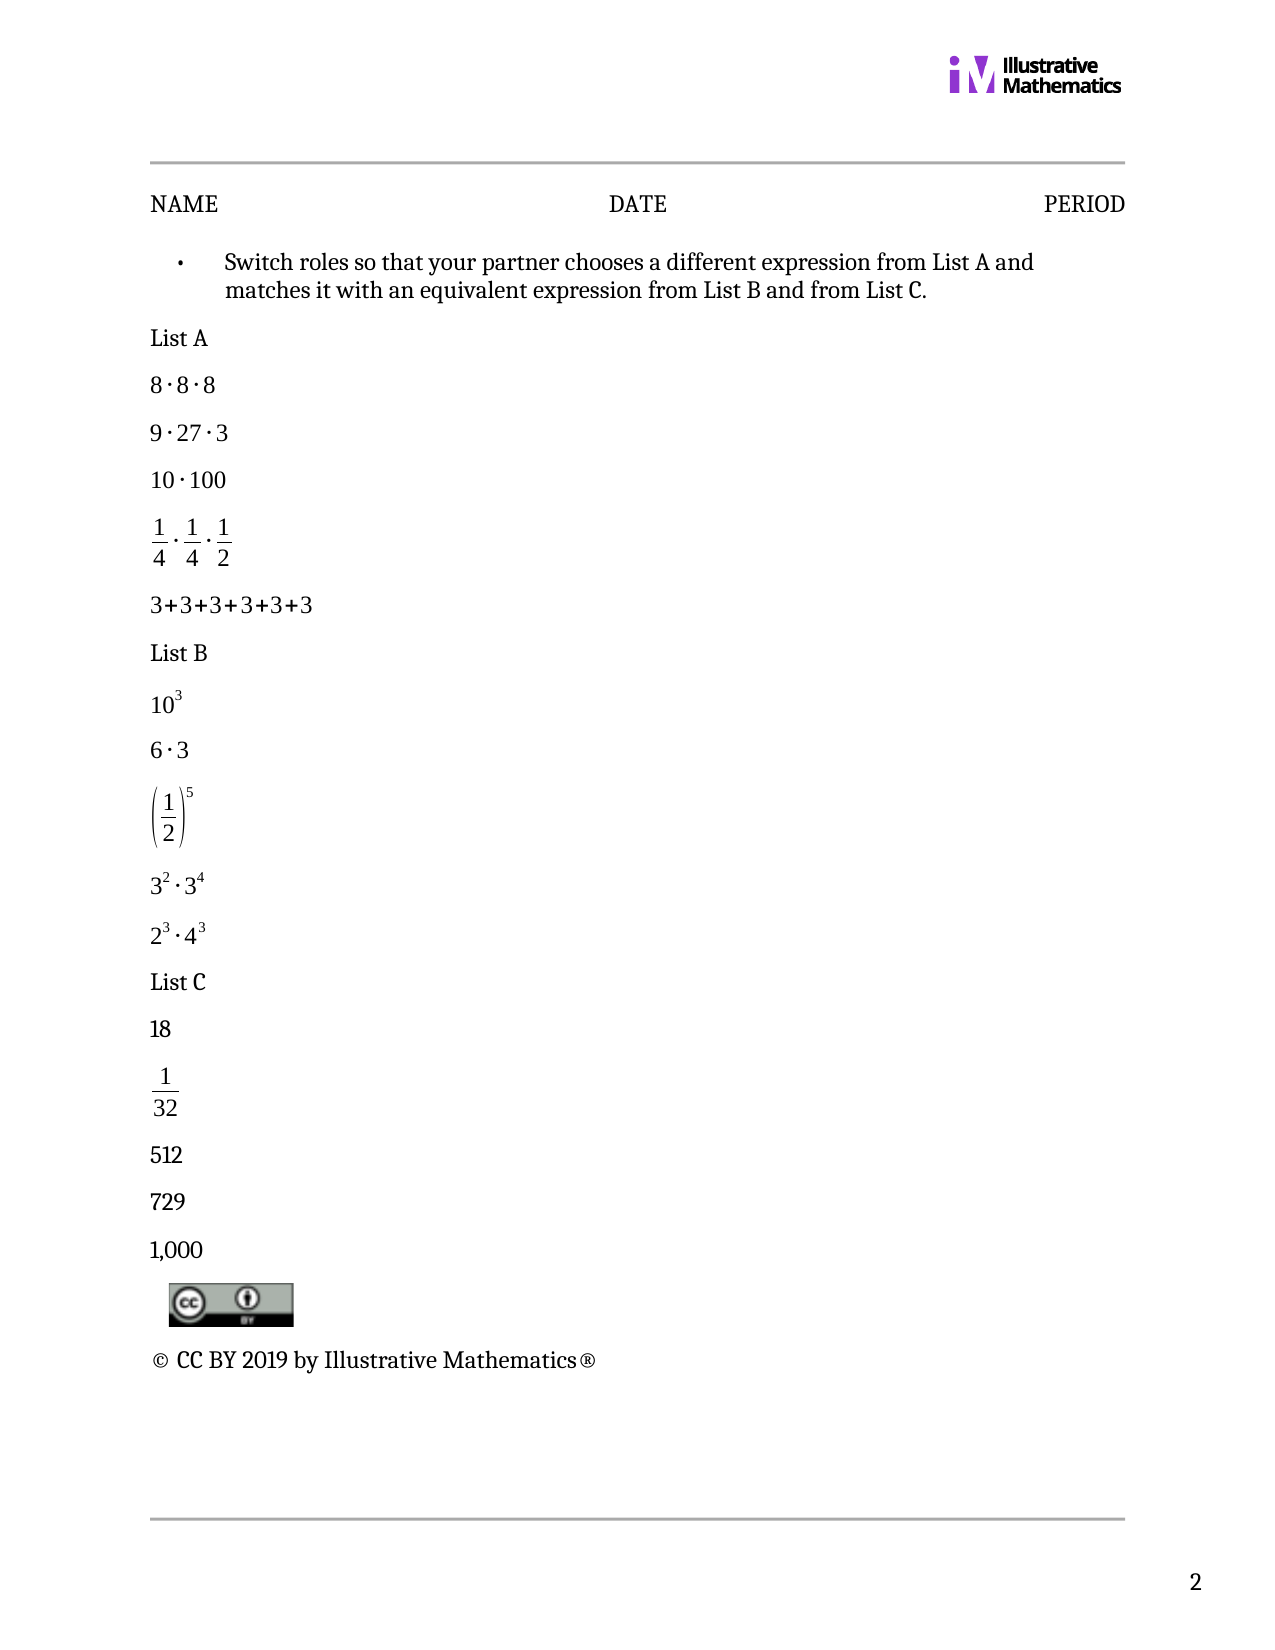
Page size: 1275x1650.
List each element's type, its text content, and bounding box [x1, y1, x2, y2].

text 512 [150, 1141, 1125, 1169]
picture [168, 1283, 294, 1327]
text List B [150, 639, 1125, 668]
list Switch roles so that your partner chooses a different expression from List A and matches it with an equivalent expression from List B and from List C. [175, 247, 1125, 305]
text List C [150, 968, 1125, 997]
text List A [150, 324, 1125, 352]
picture [949, 55, 1121, 93]
text © CC BY 2019 by Illustrative Mathematics® [150, 1346, 1125, 1374]
text 729 [150, 1188, 1125, 1217]
text 18 [150, 1015, 1125, 1044]
text 1,000 [150, 1236, 1125, 1264]
